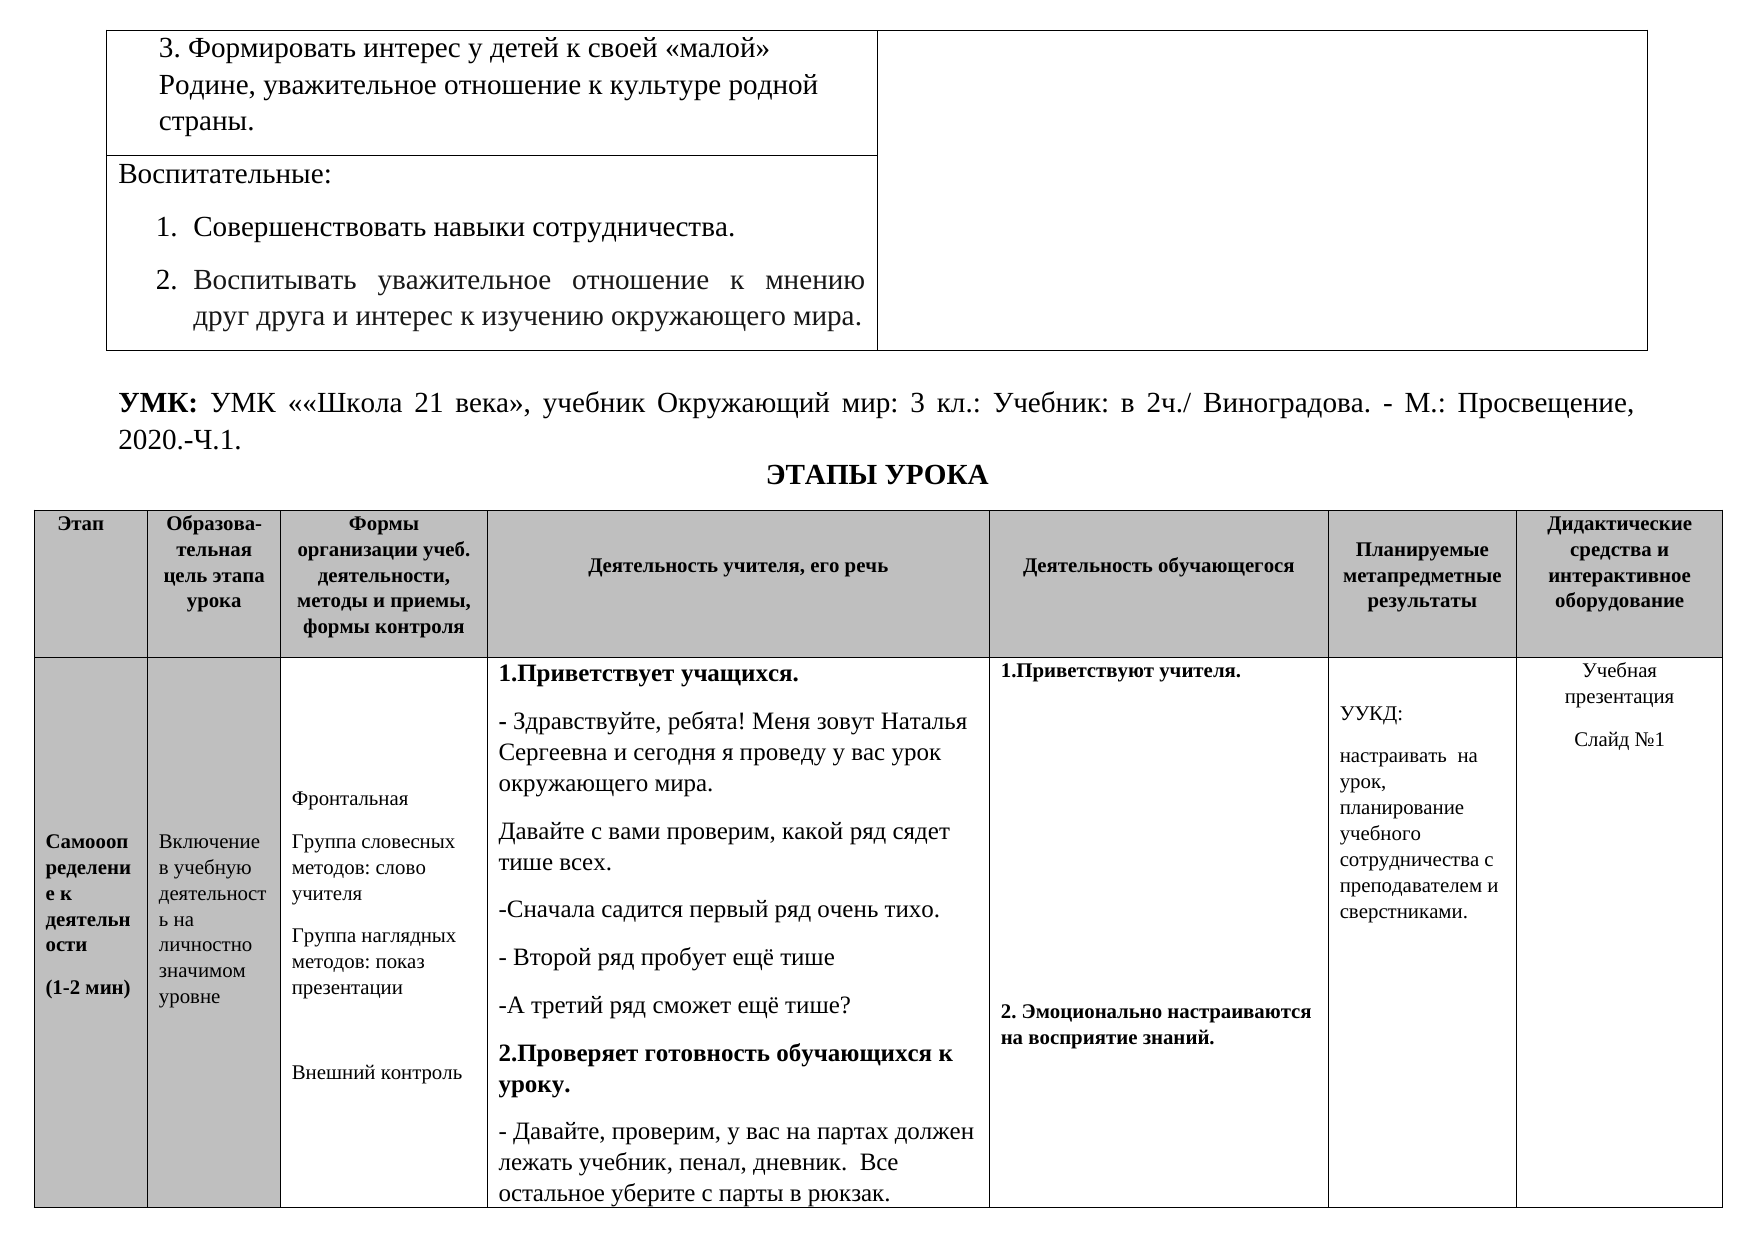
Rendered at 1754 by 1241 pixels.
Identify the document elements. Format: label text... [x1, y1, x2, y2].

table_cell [281, 658, 487, 1207]
text ЭТАПЫ УРОКА [118, 457, 1636, 490]
table_header Деятельность обучающегося [990, 511, 1328, 657]
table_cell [488, 658, 989, 1207]
table_header Этап [35, 511, 147, 657]
table_cell Воспитательные: Совершенствовать навыки сотрудничества. Воспитывать уважительное отношение к мнению друг друга и интерес к изучению окружающего мира. [107, 156, 877, 350]
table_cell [1329, 658, 1516, 1207]
table_header Формы организации учеб. деятельности, методы и приемы, формы контроля [281, 511, 487, 657]
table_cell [107, 31, 877, 155]
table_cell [148, 658, 280, 1207]
table_header Деятельность учителя, его речь [488, 511, 989, 657]
table_header Образова-тельная цель этапа урока [148, 511, 280, 657]
table_header Планируемые метапредметные результаты [1329, 511, 1516, 657]
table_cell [35, 658, 147, 1207]
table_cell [1517, 658, 1722, 1207]
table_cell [990, 658, 1328, 1207]
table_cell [878, 31, 1647, 350]
table_header Дидактические средства и интерактивное оборудование [1517, 511, 1722, 657]
text УМК: УМК ««Школа 21 века», учебник Окружающий мир: 3 кл.: Учебник: в 2ч./ Виноградова. - М.: Просвещение, 2020.-Ч.1. [118, 385, 1636, 457]
